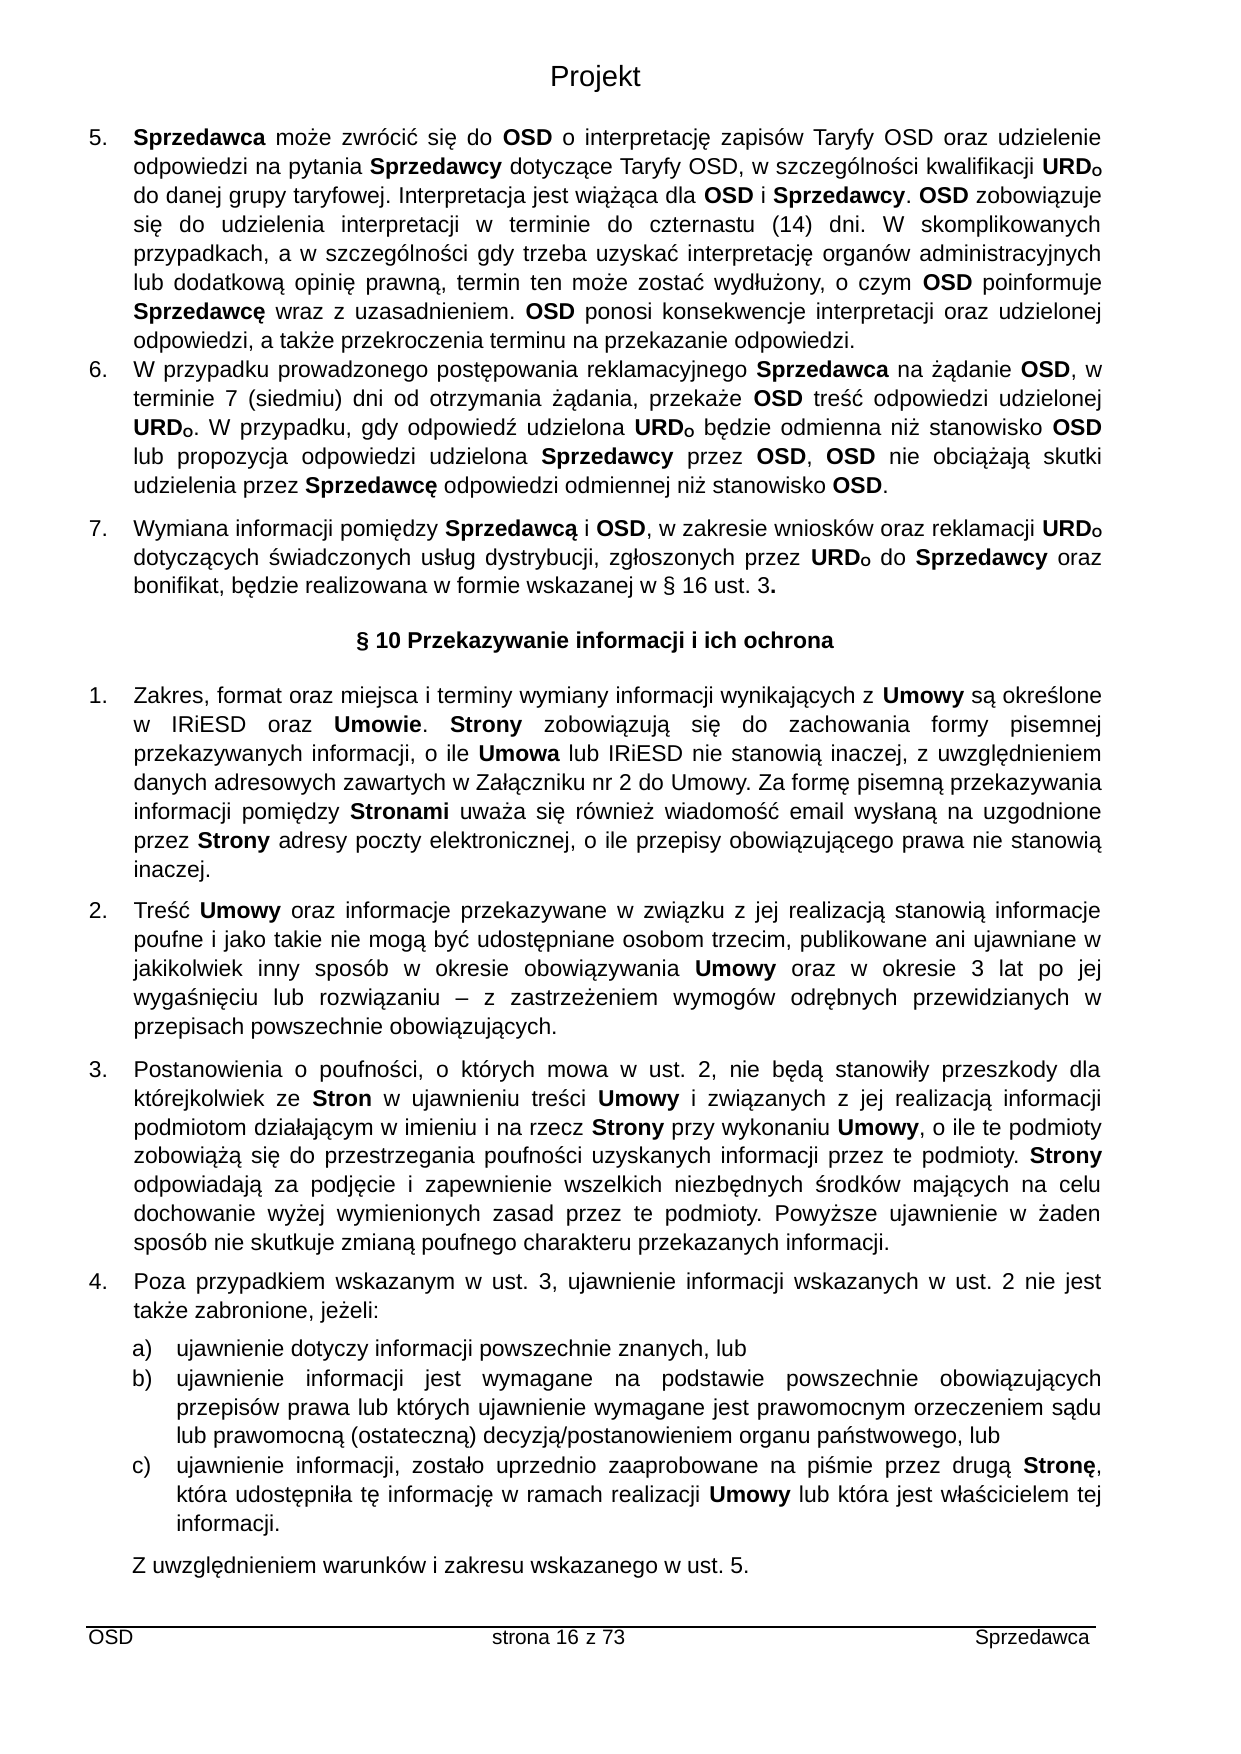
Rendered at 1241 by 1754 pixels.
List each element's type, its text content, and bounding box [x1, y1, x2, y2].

list ujawnienie informacji, zostało uprzednio zaaprobowane na piśmie przez drugą Stronę, która udostępniła tę informację w ramach realizacji Umowy lub która jest właścicielem tej informacji. [132, 1452, 1102, 1536]
list Treść Umowy oraz informacje przekazywane w związku z jej realizacją stanowią informacje poufne i jako takie nie mogą być udostępniane osobom trzecim, publikowane ani ujawniane w jakikolwiek inny sposób w okresie obowiązywania Umowy oraz w okresie 3 lat po jej wygaśnięciu lub rozwiązaniu – z zastrzeżeniem wymogów odrębnych przewidzianych w przepisach powszechnie obowiązujących. [89, 897, 1102, 1040]
text Z uwzględnieniem warunków i zakresu wskazanego w ust. 5. [132, 1552, 1102, 1579]
list Zakres, format oraz miejsca i terminy wymiany informacji wynikających z Umowy są określone w IRiESD oraz Umowie. Strony zobowiązują się do zachowania formy pisemnej przekazywanych informacji, o ile Umowa lub IRiESD nie stanowią inaczej, z uwzględnieniem danych adresowych zawartych w Załączniku nr 2 do Umowy. Za formę pisemną przekazywania informacji pomiędzy Stronami uważa się również wiadomość email wysłaną na uzgodnione przez Strony adresy poczty elektronicznej, o ile przepisy obowiązującego prawa nie stanowią inaczej. [89, 682, 1102, 882]
list Poza przypadkiem wskazanym w ust. 3, ujawnienie informacji wskazanych w ust. 2 nie jest także zabronione, jeżeli: [89, 1268, 1102, 1323]
list Sprzedawca może zwrócić się do OSD o interpretację zapisów Taryfy OSD oraz udzielenie odpowiedzi na pytania Sprzedawcy dotyczące Taryfy OSD, w szczególności kwalifikacji URDO do danej grupy taryfowej. Interpretacja jest wiążąca dla OSD i Sprzedawcy. OSD zobowiązuje się do udzielenia interpretacji w terminie do czternastu (14) dni. W skomplikowanych przypadkach, a w szczególności gdy trzeba uzyskać interpretację organów administracyjnych lub dodatkową opinię prawną, termin ten może zostać wydłużony, o czym OSD poinformuje Sprzedawcę wraz z uzasadnieniem. OSD ponosi konsekwencje interpretacji oraz udzielonej odpowiedzi, a także przekroczenia terminu na przekazanie odpowiedzi. [89, 124, 1102, 353]
list Wymiana informacji pomiędzy Sprzedawcą i OSD, w zakresie wniosków oraz reklamacji URDO dotyczących świadczonych usług dystrybucji, zgłoszonych przez URDO do Sprzedawcy oraz bonifikat, będzie realizowana w formie wskazanej w § 16 ust. 3. [89, 514, 1102, 599]
list ujawnienie dotyczy informacji powszechnie znanych, lub [132, 1335, 1102, 1361]
subtitle § 10 Przekazywanie informacji i ich ochrona [88, 627, 1102, 654]
list W przypadku prowadzonego postępowania reklamacyjnego Sprzedawca na żądanie OSD, w terminie 7 (siedmiu) dni od otrzymania żądania, przekaże OSD treść odpowiedzi udzielonej URDO. W przypadku, gdy odpowiedź udzielona URDO będzie odmienna niż stanowisko OSD lub propozycja odpowiedzi udzielona Sprzedawcy przez OSD, OSD nie obciążają skutki udzielenia przez Sprzedawcę odpowiedzi odmiennej niż stanowisko OSD. [89, 356, 1102, 498]
list ujawnienie informacji jest wymagane na podstawie powszechnie obowiązujących przepisów prawa lub których ujawnienie wymagane jest prawomocnym orzeczeniem sądu lub prawomocną (ostateczną) decyzją/postanowieniem organu państwowego, lub [132, 1364, 1102, 1449]
list Postanowienia o poufności, o których mowa w ust. 2, nie będą stanowiły przeszkody dla którejkolwiek ze Stron w ujawnieniu treści Umowy i związanych z jej realizacją informacji podmiotom działającym w imieniu i na rzecz Strony przy wykonaniu Umowy, o ile te podmioty zobowiążą się do przestrzegania poufności uzyskanych informacji przez te podmioty. Strony odpowiadają za podjęcie i zapewnienie wszelkich niezbędnych środków mających na celu dochowanie wyżej wymienionych zasad przez te podmioty. Powyższe ujawnienie w żaden sposób nie skutkuje zmianą poufnego charakteru przekazanych informacji. [89, 1056, 1102, 1256]
